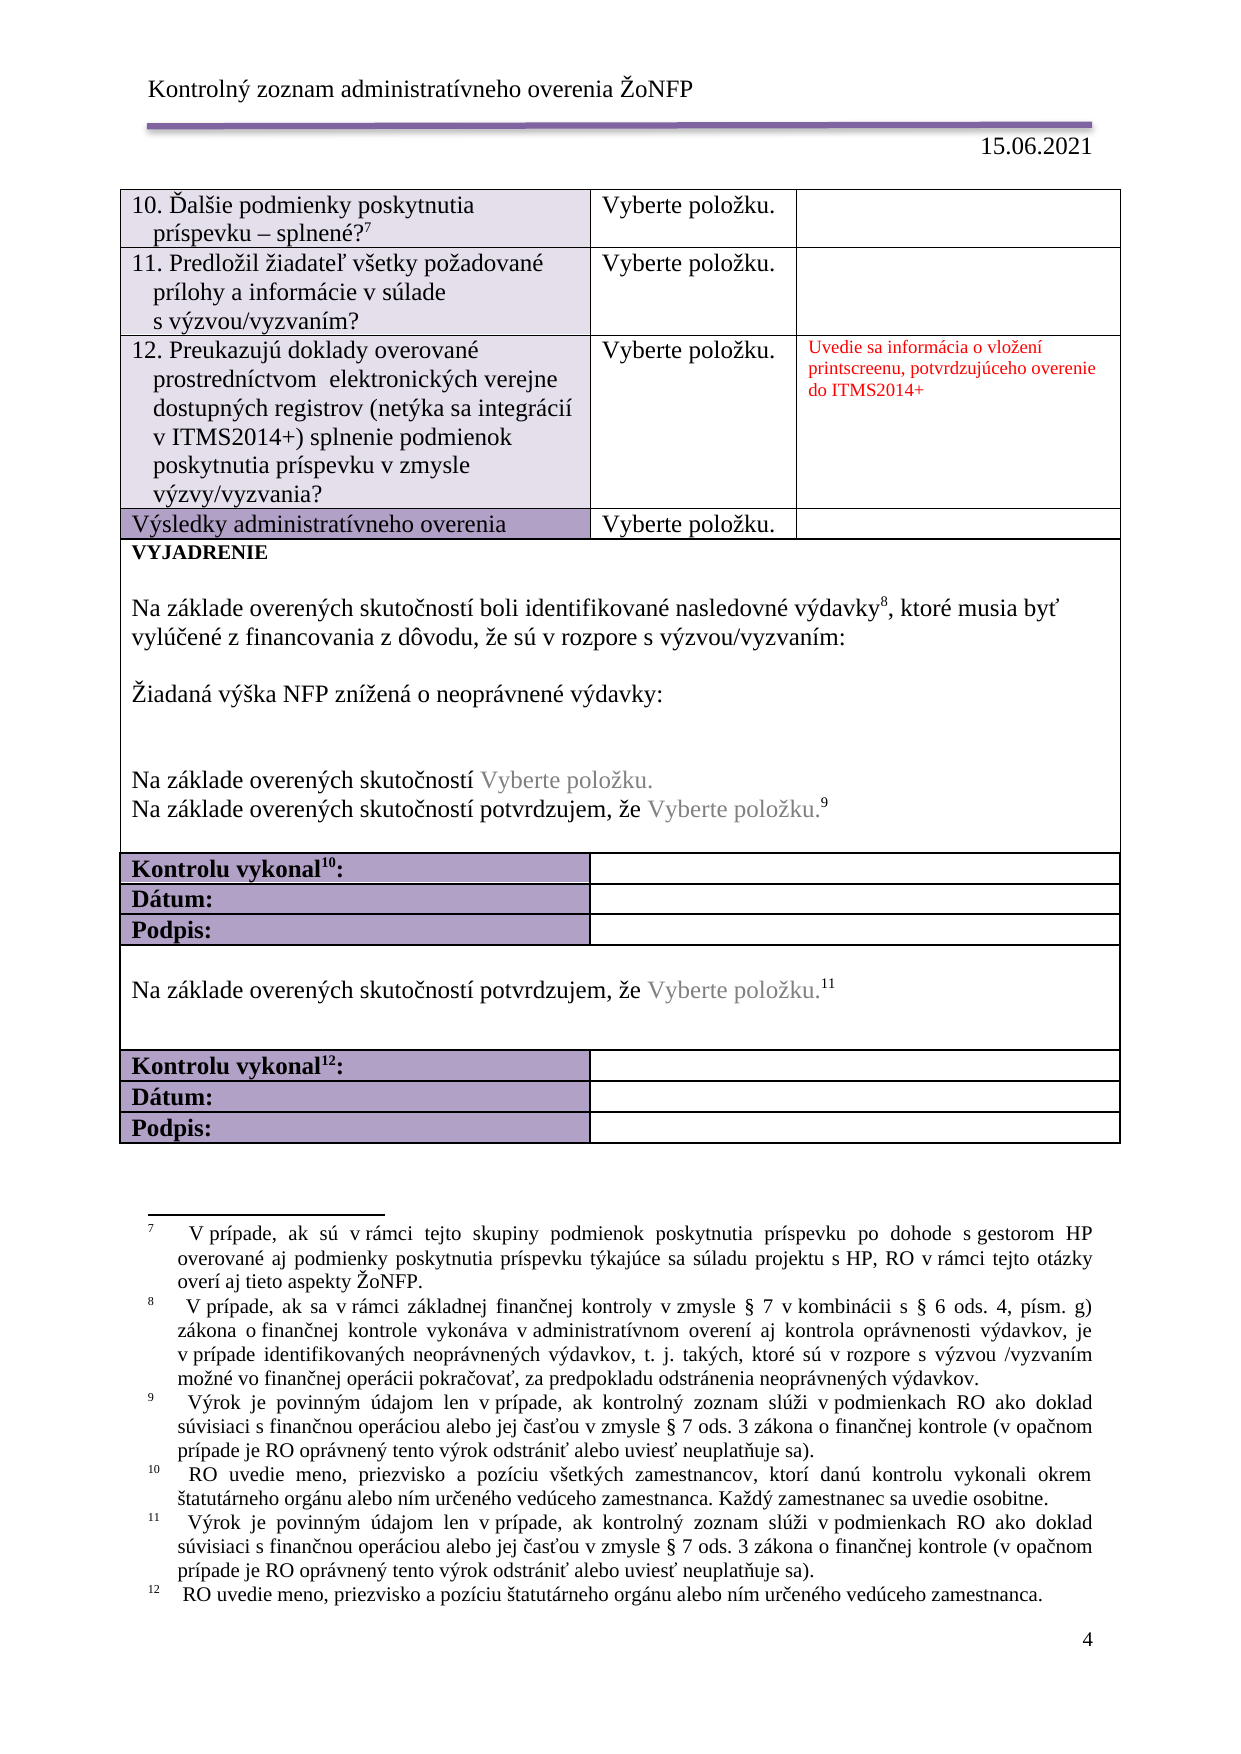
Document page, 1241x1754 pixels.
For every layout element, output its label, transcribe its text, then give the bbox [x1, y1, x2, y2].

table_cell [591, 1051, 1119, 1080]
table_cell Uvedie sa informácia o vložení printscreenu, potvrdzujúceho overenie do ITMS2014+ [797, 336, 1120, 508]
table_cell Dátum: [121, 885, 589, 913]
table_cell Kontrolu vykonal: [121, 1051, 589, 1080]
table_cell [797, 509, 1120, 538]
table_cell [591, 854, 1119, 882]
table_cell [591, 1082, 1119, 1111]
table_cell [797, 190, 1120, 247]
table_cell VYJADRENIE Na základe overených skutočností boli identifikované nasledovné výdavky, ktoré musia byť vylúčené z financovania z dôvodu, že sú v rozpore s výzvou/vyzvaním: Žiadaná výška NFP znížená o neoprávnené výdavky: Na základe overených skutočností Na základe overených skutočností potvrdzujem, že [121, 540, 1120, 852]
table_cell Podpis: [121, 1113, 589, 1142]
table_cell Na základe overených skutočností potvrdzujem, že [121, 946, 1119, 1049]
table_cell Kontrolu vykonal: [121, 854, 589, 882]
table_cell 12. Preukazujú doklady overované prostredníctvom elektronických verejne dostupných registrov (netýka sa integrácií v ITMS2014+) splnenie podmienok poskytnutia príspevku v zmysle výzvy/vyzvania? [121, 336, 590, 508]
table_cell Výsledky administratívneho overenia [121, 509, 590, 538]
table_cell Dátum: [121, 1082, 589, 1111]
table_cell 11. Predložil žiadateľ všetky požadované prílohy a informácie v súlade s výzvou/vyzvaním? [121, 248, 590, 334]
table_cell [591, 885, 1119, 913]
table_cell [591, 1113, 1119, 1142]
table_cell 10. Ďalšie podmienky poskytnutia príspevku – splnené? [121, 190, 590, 247]
table_cell Podpis: [121, 915, 589, 944]
table_cell [591, 915, 1119, 944]
table_cell [797, 248, 1120, 334]
